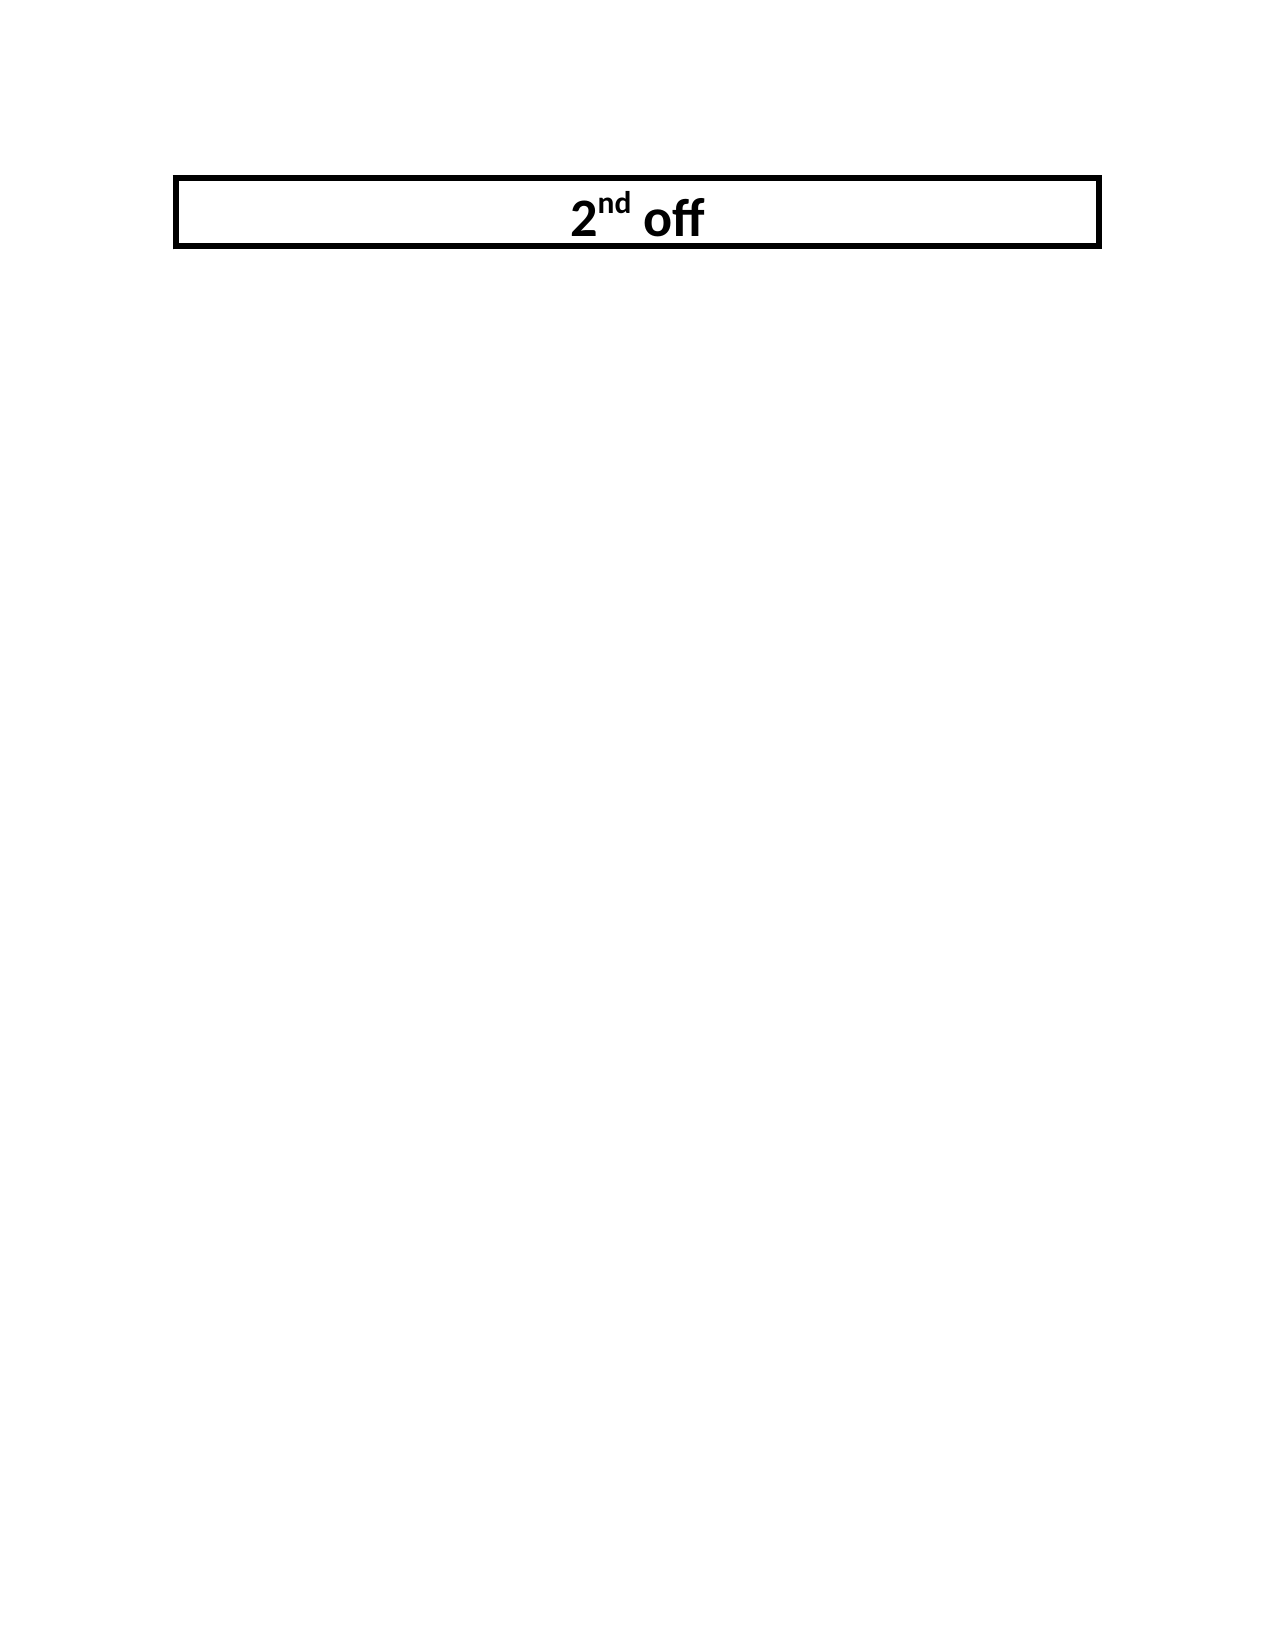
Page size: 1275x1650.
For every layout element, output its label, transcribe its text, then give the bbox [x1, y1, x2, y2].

subtitle 2nd off [179, 181, 1096, 243]
